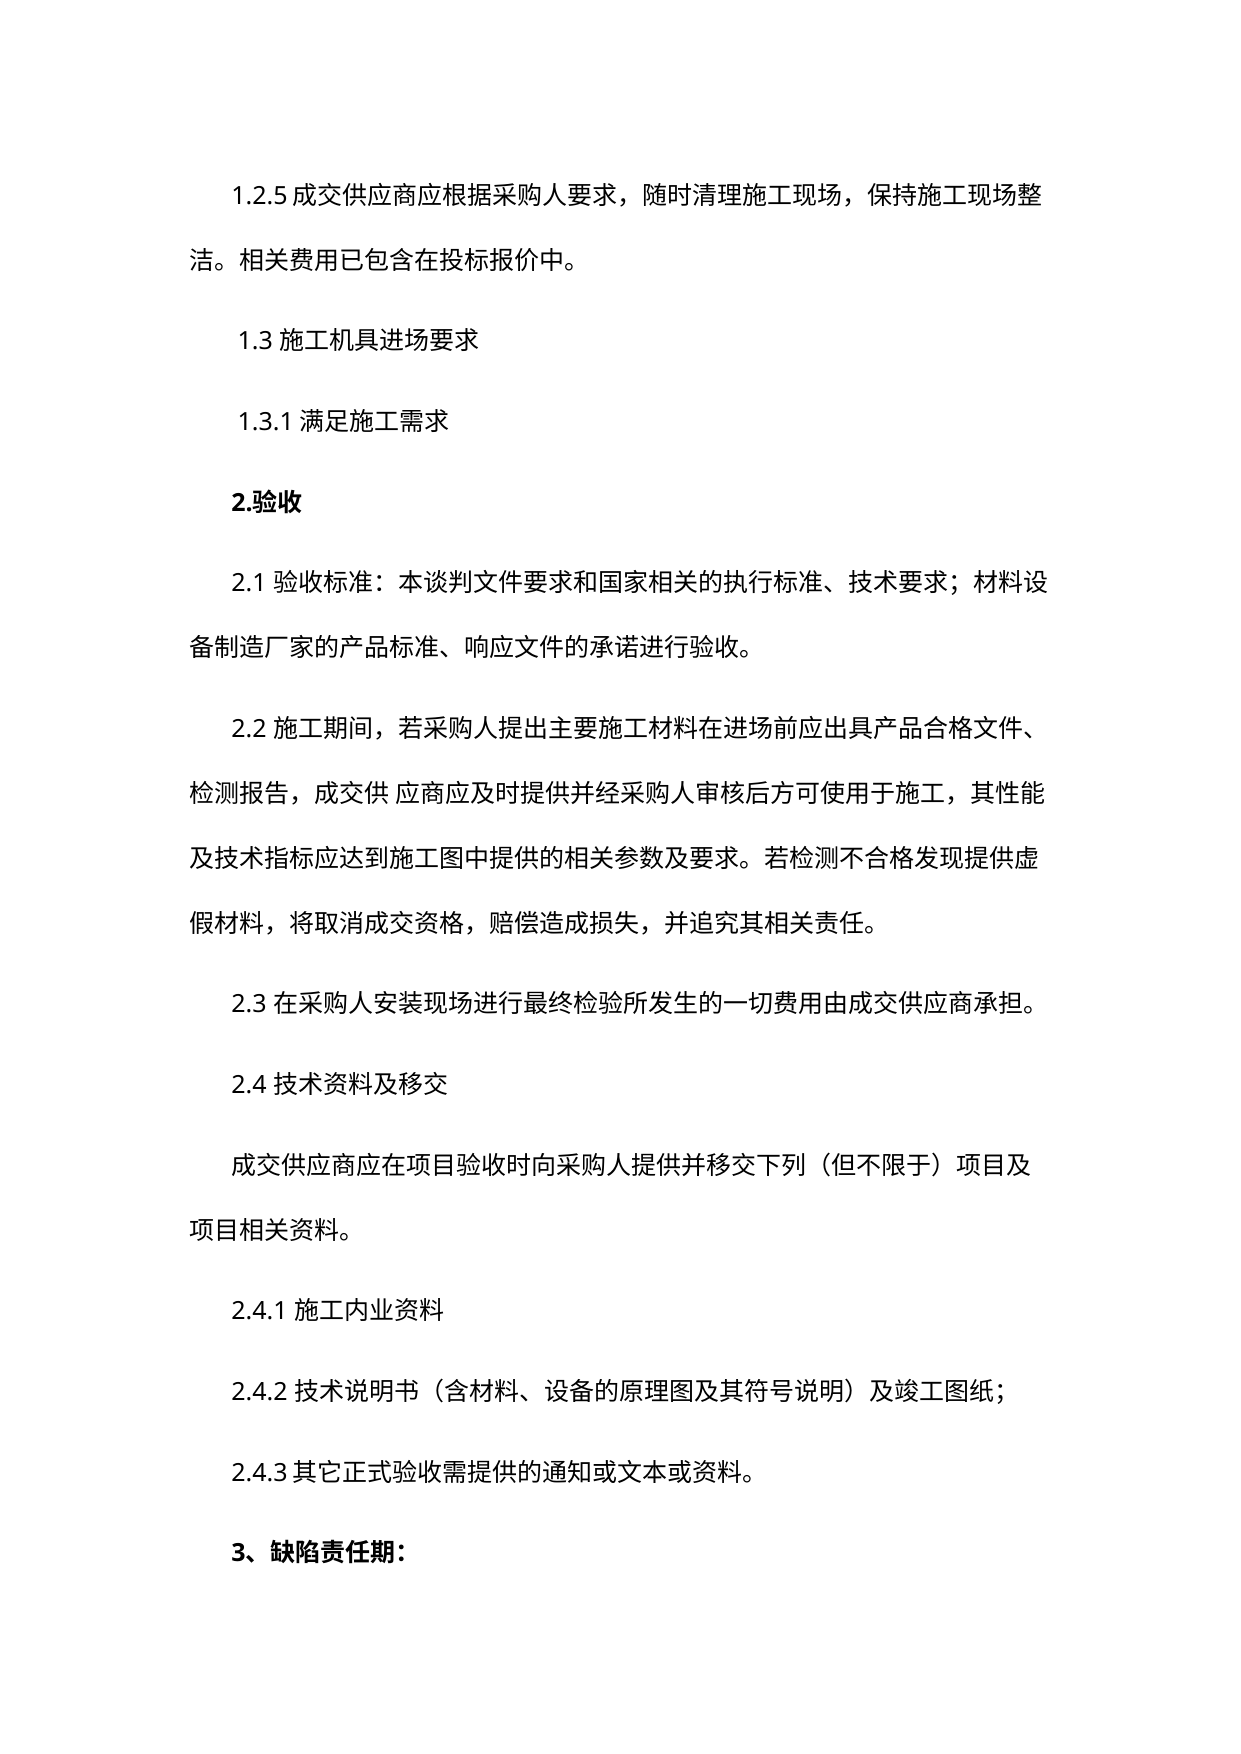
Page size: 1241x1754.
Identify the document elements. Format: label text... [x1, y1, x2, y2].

text 1.2.5成交供应商应根据采购人要求，随时清理施工现场，保持施工现场整洁。相关费用已包含在投标报价中。 [189, 162, 1053, 292]
text 2.4.2 技术说明书（含材料、设备的原理图及其符号说明）及竣工图纸； [189, 1358, 1053, 1423]
text 2.2 施工期间，若采购人提出主要施工材料在进场前应出具产品合格文件、检测报告，成交供 应商应及时提供并经采购人审核后方可使用于施工，其性能及技术指标应达到施工图中提供的相关参数及要求。若检测不合格发现提供虚假材料，将取消成交资格，赔偿造成损失，并追究其相关责任。 [189, 695, 1053, 955]
text 2.4.1 施工内业资料 [189, 1278, 1053, 1343]
text 2.1 验收标准：本谈判文件要求和国家相关的执行标准、技术要求；材料设备制造厂家的产品标准、响应文件的承诺进行验收。 [189, 549, 1053, 679]
text 3、缺陷责任期： [189, 1519, 1053, 1584]
text 1.3 施工机具进场要求 [187, 308, 1053, 373]
text 2.4 技术资料及移交 [189, 1051, 1053, 1116]
text 1.3.1满足施工需求 [187, 388, 1053, 453]
text 成交供应商应在项目验收时向采购人提供并移交下列（但不限于）项目及项目相关资料。 [189, 1132, 1053, 1262]
text 2.3 在采购人安装现场进行最终检验所发生的一切费用由成交供应商承担。 [189, 971, 1053, 1036]
text 2.4.3其它正式验收需提供的通知或文本或资料。 [189, 1439, 1053, 1504]
text 2.验收 [189, 469, 1053, 534]
